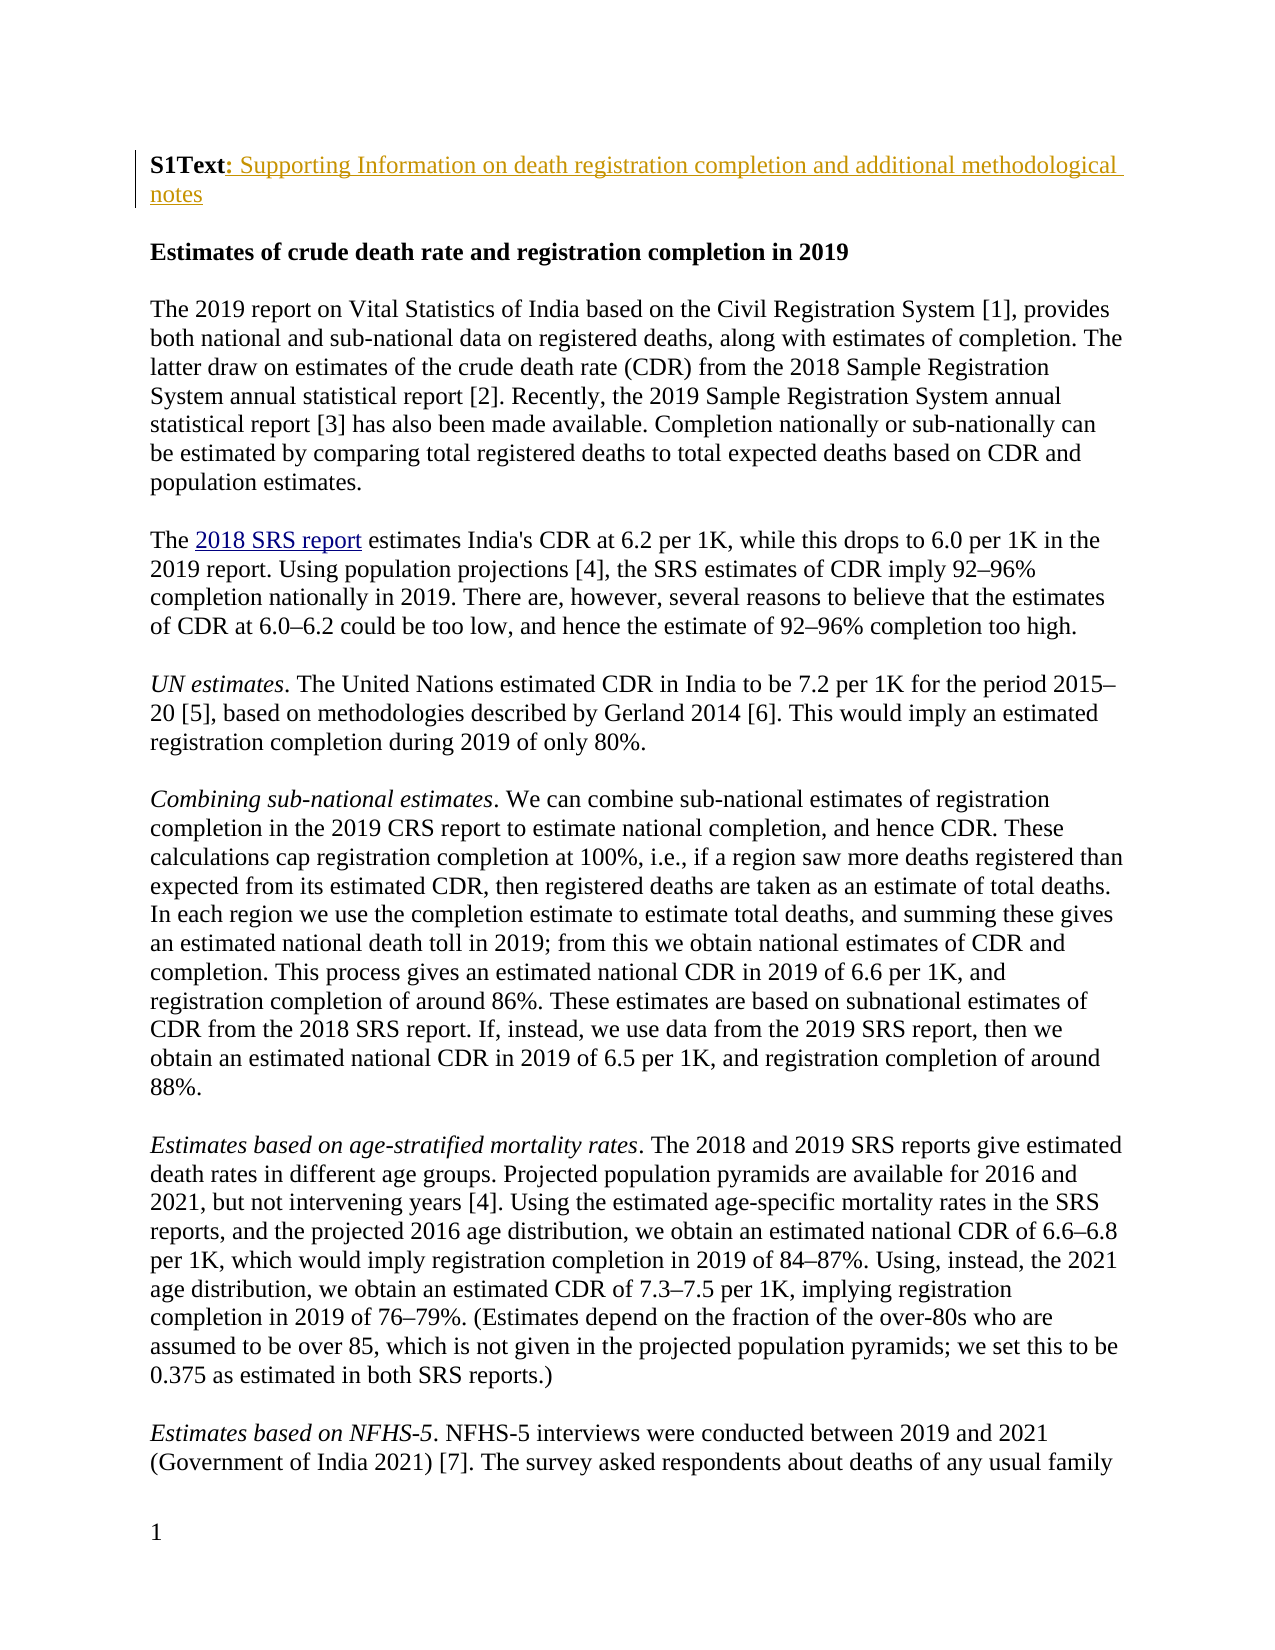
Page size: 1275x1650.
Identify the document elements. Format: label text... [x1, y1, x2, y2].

text S1Text [150, 150, 1125, 207]
text The 2019 report on Vital Statistics of India based on the Civil Registration System [1], provides both national and sub-national data on registered deaths, along with estimates of completion. The latter draw on estimates of the crude death rate (CDR) from the 2018 Sample Registration System annual statistical report [2]. Recently, the 2019 Sample Registration System annual statistical report [3] has also been made available. Completion nationally or sub-nationally can be estimated by comparing total registered deaths to total expected deaths based on CDR and population estimates. [150, 294, 1125, 496]
text The 2018 SRS report estimates India's CDR at 6.2 per 1K, while this drops to 6.0 per 1K in the 2019 report. Using population projections [4], the SRS estimates of CDR imply 92–96% completion nationally in 2019. There are, however, several reasons to believe that the estimates of CDR at 6.0–6.2 could be too low, and hence the estimate of 92–96% completion too high. [150, 525, 1125, 640]
text Estimates based on age-stratified mortality rates. The 2018 and 2019 SRS reports give estimated death rates in different age groups. Projected population pyramids are available for 2016 and 2021, but not intervening years [4]. Using the estimated age-specific mortality rates in the SRS reports, and the projected 2016 age distribution, we obtain an estimated national CDR of 6.6–6.8 per 1K, which would imply registration completion in 2019 of 84–87%. Using, instead, the 2021 age distribution, we obtain an estimated CDR of 7.3–7.5 per 1K, implying registration completion in 2019 of 76–79%. (Estimates depend on the fraction of the over-80s who are assumed to be over 85, which is not given in the projected population pyramids; we set this to be 0.375 as estimated in both SRS reports.) [150, 1130, 1125, 1389]
text Combining sub-national estimates. We can combine sub-national estimates of registration completion in the 2019 CRS report to estimate national completion, and hence CDR. These calculations cap registration completion at 100%, i.e., if a region saw more deaths registered than expected from its estimated CDR, then registered deaths are taken as an estimate of total deaths. In each region we use the completion estimate to estimate total deaths, and summing these gives an estimated national death toll in 2019; from this we obtain national estimates of CDR and completion. This process gives an estimated national CDR in 2019 of 6.6 per 1K, and registration completion of around 86%. These estimates are based on subnational estimates of CDR from the 2018 SRS report. If, instead, we use data from the 2019 SRS report, then we obtain an estimated national CDR in 2019 of 6.5 per 1K, and registration completion of around 88%. [150, 784, 1125, 1101]
text Estimates of crude death rate and registration completion in 2019 [150, 237, 1125, 265]
text UN estimates. The United Nations estimated CDR in India to be 7.2 per 1K for the period 2015–20 [5], based on methodologies described by Gerland 2014 [6]. This would imply an estimated registration completion during 2019 of only 80%. [150, 669, 1125, 755]
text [150, 1418, 1125, 1475]
